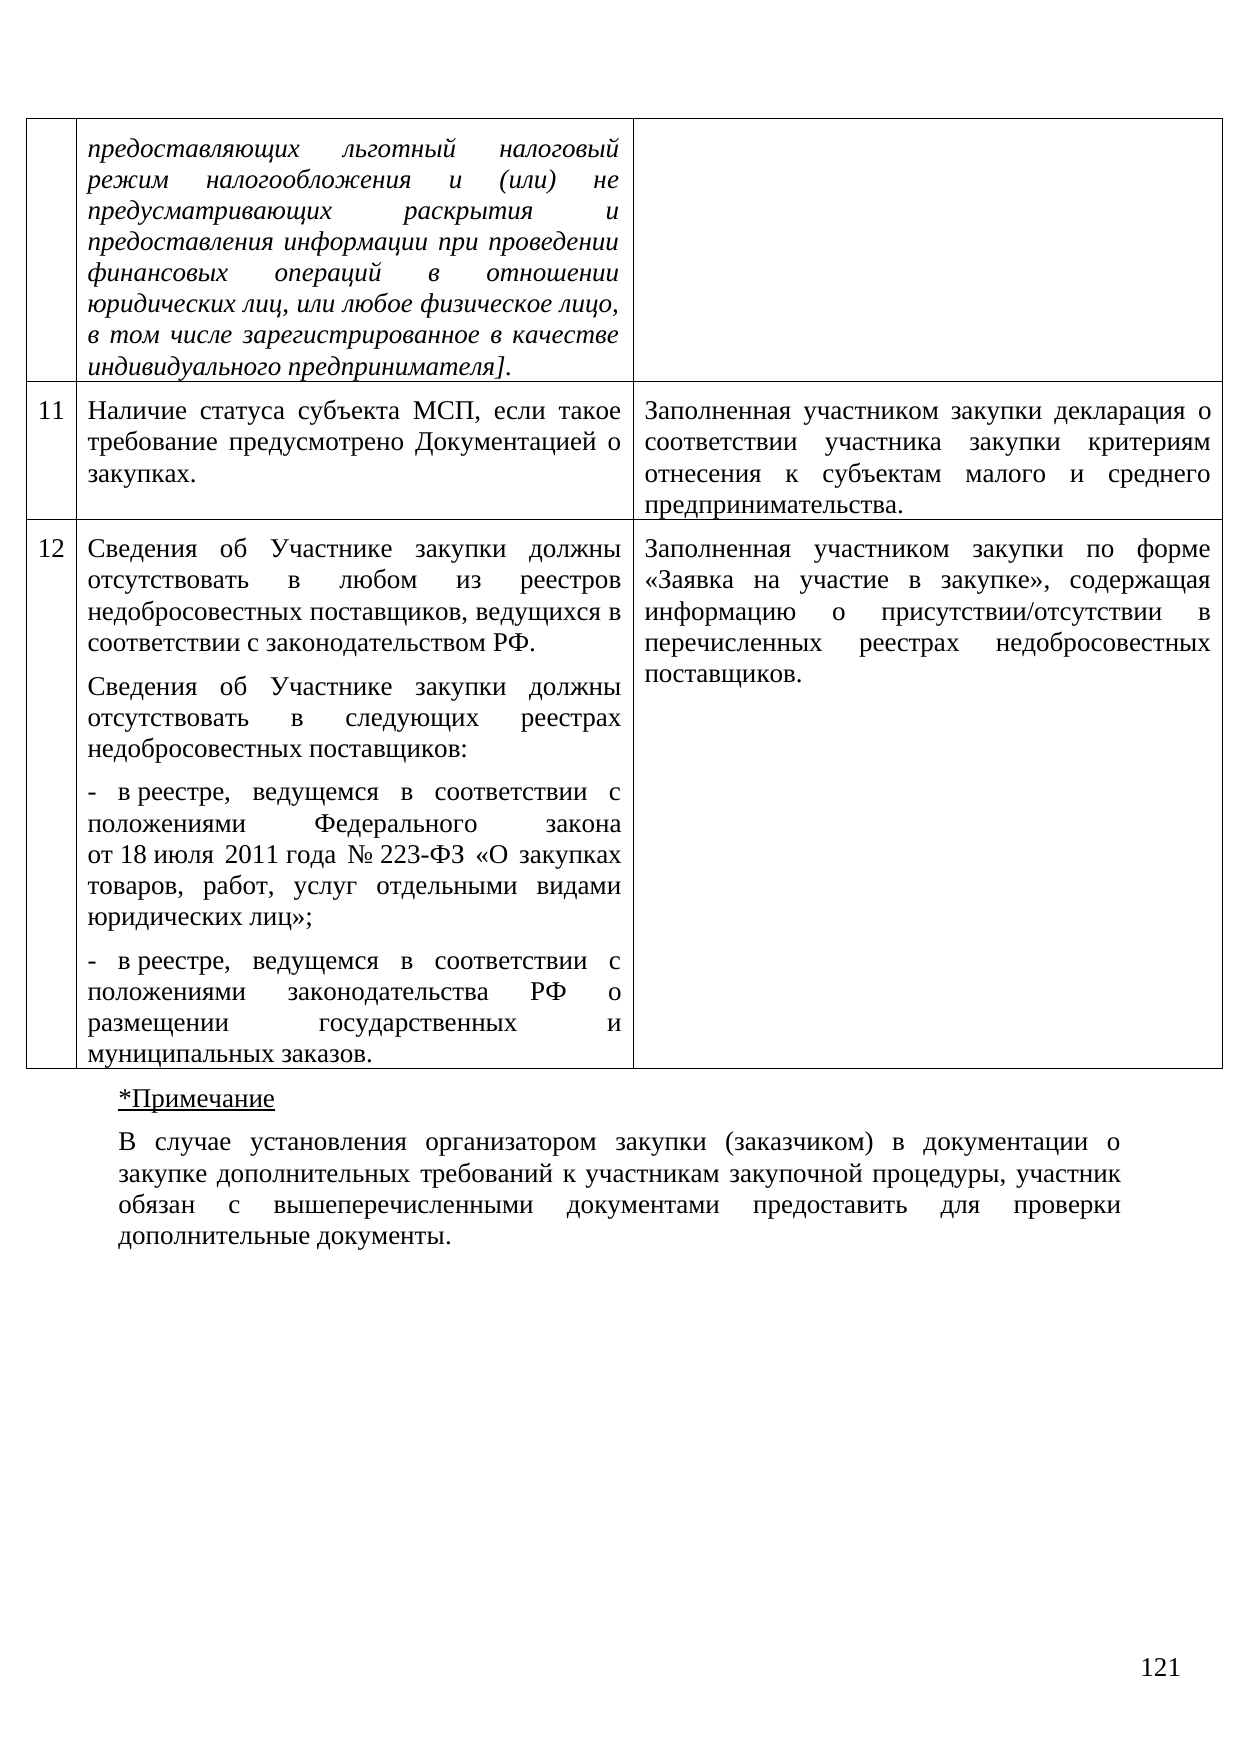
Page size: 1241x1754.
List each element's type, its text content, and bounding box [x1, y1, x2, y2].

table_cell Сведения об Участнике закупки должны отсутствовать в любом из реестров недобросовестных поставщиков, ведущихся в соответствии с законодательством РФ. Сведения об Участнике закупки должны отсутствовать в следующих реестрах недобросовестных поставщиков: - в реестре, ведущемся в соответствии с положениями Федерального закона от 18 июля 2011 года № 223-ФЗ «О закупках товаров, работ, услуг отдельными видами юридических лиц»; - в реестре, ведущемся в соответствии с положениями законодательства РФ о размещении государственных и муниципальных заказов. [77, 520, 633, 1068]
table_cell 10 [27, 119, 76, 381]
text В случае установления организатором закупки (заказчиком) в документации о закупке дополнительных требований к участникам закупочной процедуры, участник обязан с вышеперечисленными документами предоставить для проверки дополнительные документы. [118, 1126, 1122, 1250]
table_cell Заполненная участником закупки декларация о соответствии участника закупки критериям отнесения к субъектам малого и среднего предпринимательства. [634, 382, 1222, 519]
table_cell Заполненная участником закупки по форме «Заявка на участие в закупке», содержащая информацию о присутствии/отсутствии в перечисленных реестрах недобросовестных поставщиков. [634, 520, 1222, 1068]
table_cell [634, 119, 1222, 381]
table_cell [77, 119, 633, 381]
table_cell 12 [27, 520, 76, 1068]
text *Примечание [118, 1082, 1122, 1113]
table_cell 11 [27, 382, 76, 519]
table_cell Наличие статуса субъекта МСП, если такое требование предусмотрено Документацией о закупках. [77, 382, 633, 519]
